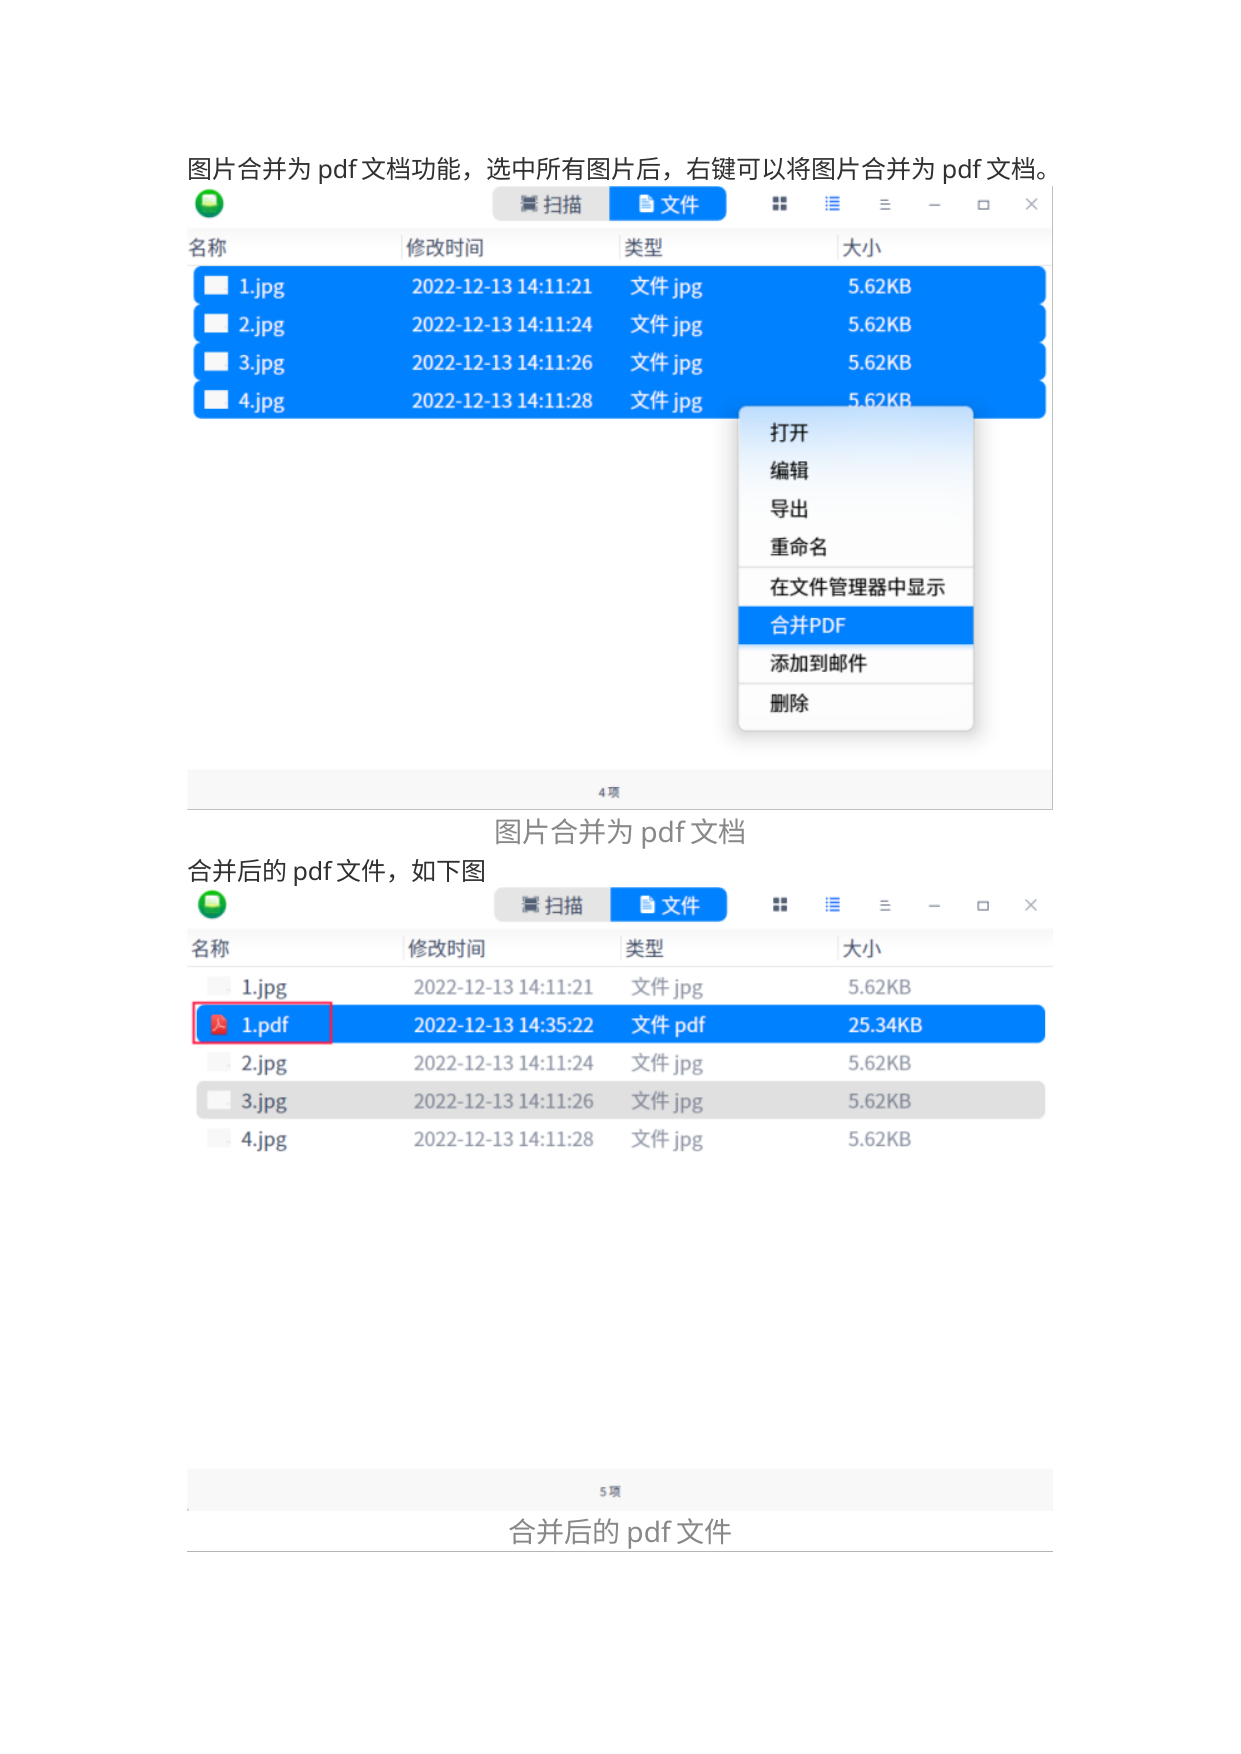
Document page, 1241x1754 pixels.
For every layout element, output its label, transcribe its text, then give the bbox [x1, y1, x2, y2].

text 合并后的pdf文件，如下图 [187, 851, 1053, 887]
picture [187, 887, 1053, 1511]
text 图片合并为pdf文档功能，选中所有图片后，右键可以将图片合并为pdf文档。 [187, 150, 1053, 186]
text 图片合并为pdf文档 [187, 811, 1053, 851]
text 合并后的pdf文件 [187, 1511, 1053, 1551]
picture [187, 186, 1053, 811]
